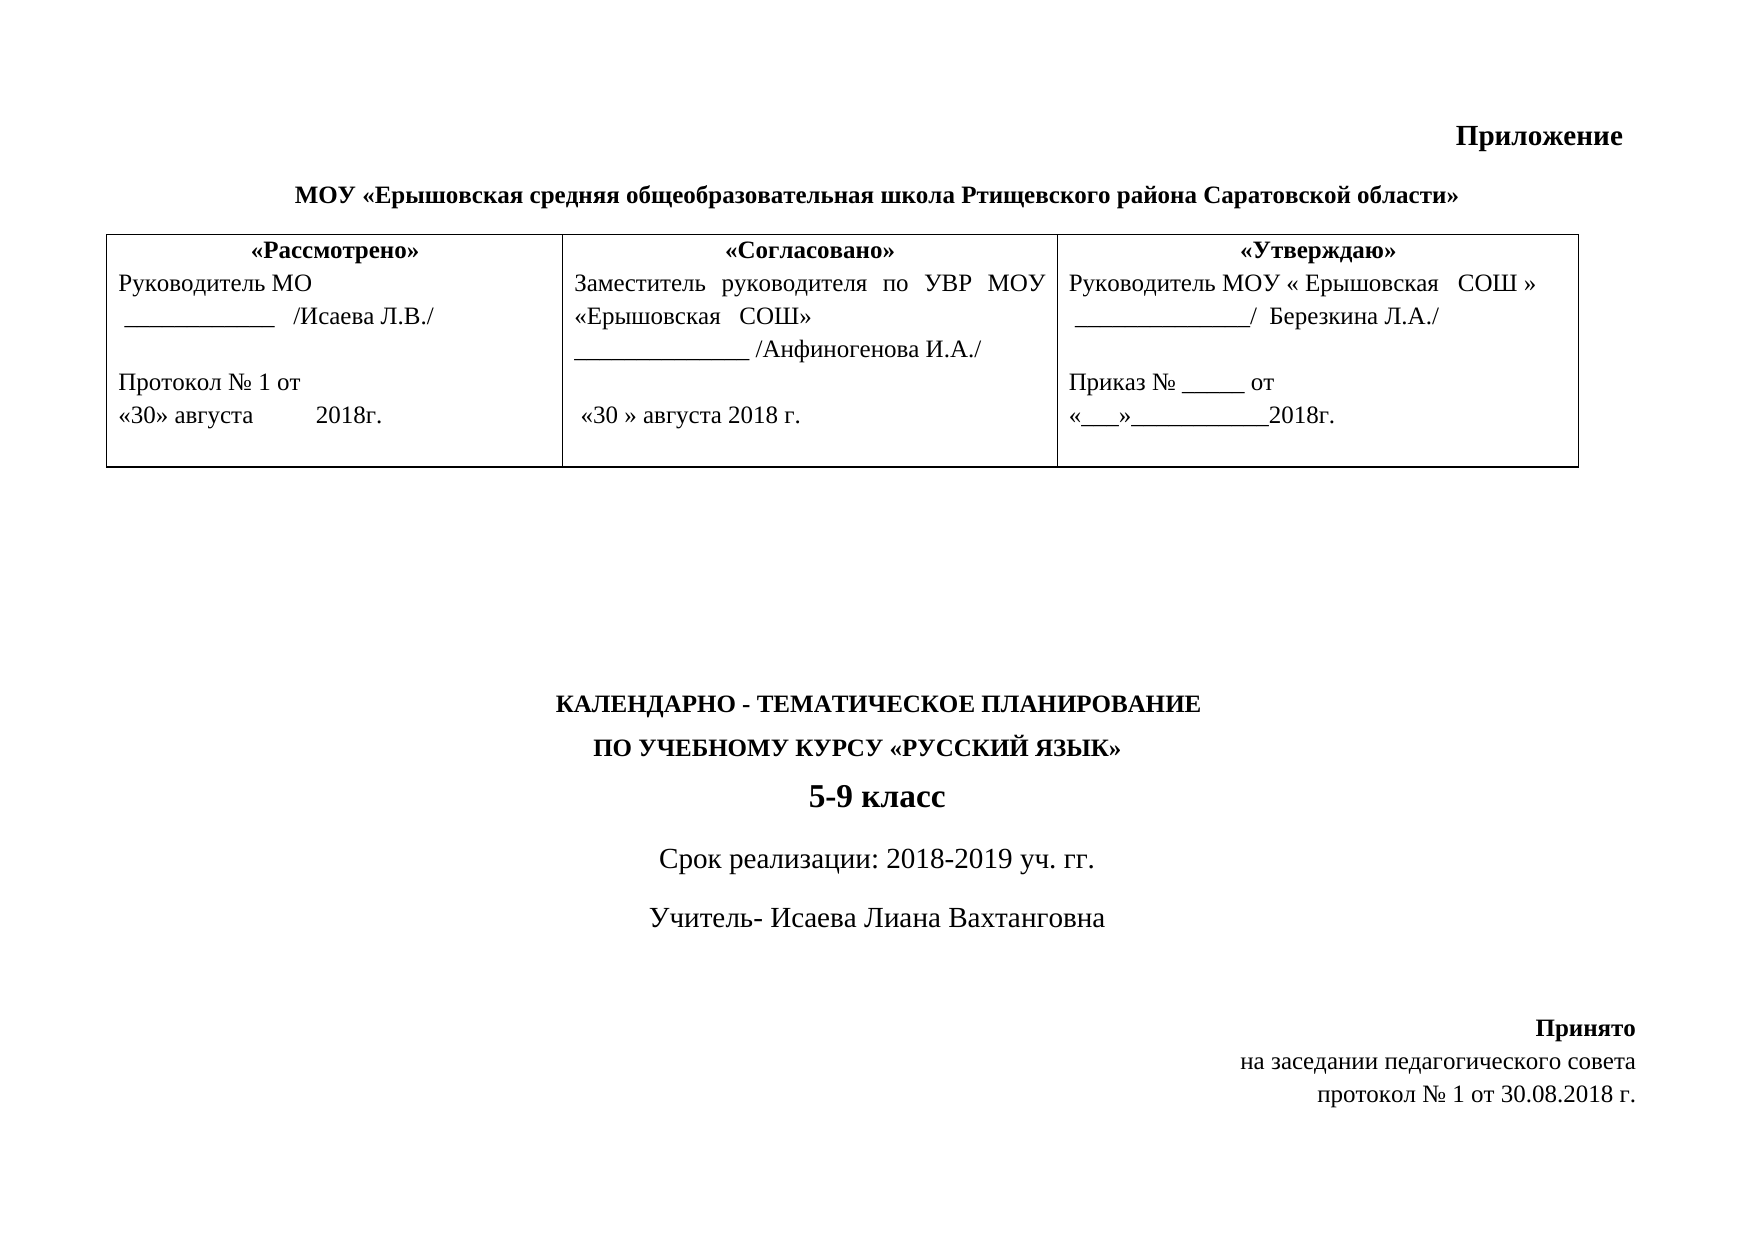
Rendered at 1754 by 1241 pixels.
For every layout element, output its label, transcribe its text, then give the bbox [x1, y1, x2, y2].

text Принято [118, 1013, 1636, 1042]
text Учитель- Исаева Лиана Вахтанговна [118, 900, 1636, 934]
text Приложение [118, 118, 1636, 152]
text ПО УЧЕБНОМУ КУРСУ «РУССКИЙ ЯЗЫК» [118, 733, 1636, 761]
text на заседании педагогического совета [118, 1046, 1636, 1075]
text КАЛЕНДАРНО - ТЕМАТИЧЕСКОЕ ПЛАНИРОВАНИЕ [118, 689, 1636, 718]
table_header «Утверждаю» Руководитель МОУ « Ерышовская СОШ » ______________/ Березкина Л.А./ Приказ № _____ от «___»___________2018г. [1058, 235, 1578, 466]
text Срок реализации: 2018-2019 уч. гг. [118, 841, 1636, 874]
text 5-9 класс [118, 776, 1636, 814]
text МОУ «Ерышовская средняя общеобразовательная школа Ртищевского района Саратовской области» [118, 180, 1636, 209]
text протокол № 1 от 30.08.2018 г. [118, 1079, 1636, 1108]
table_header «Рассмотрено» Руководитель МО ____________ /Исаева Л.В./ Протокол № 1 от «30» августа 2018г. [107, 235, 562, 466]
table_header «Согласовано» Заместитель руководителя по УВР МОУ «Ерышовская СОШ» ______________ /Анфиногенова И.А./ «30 » августа 2018 г. [563, 235, 1057, 466]
